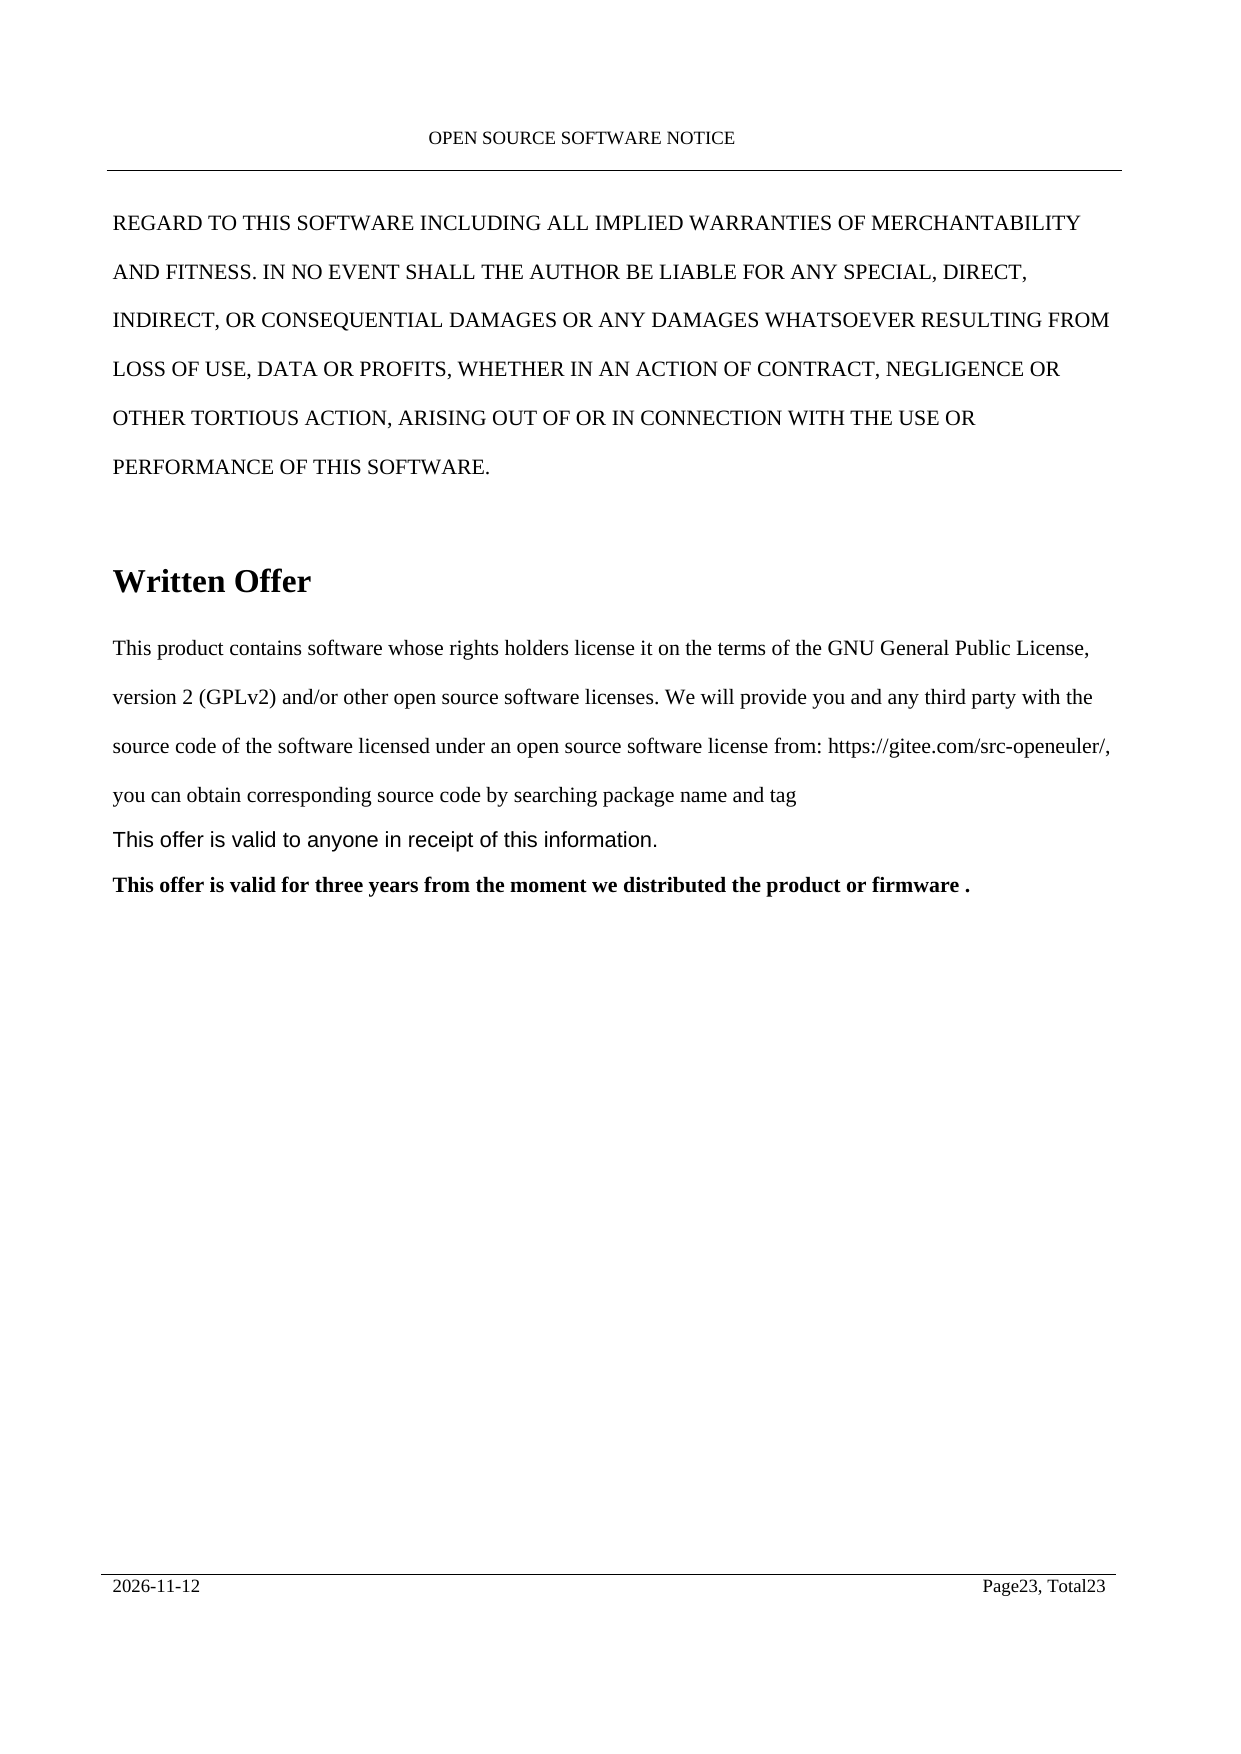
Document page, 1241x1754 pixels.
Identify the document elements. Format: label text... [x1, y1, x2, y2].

text This product contains software whose rights holders license it on the terms of the GNU General Public License, version 2 (GPLv2) and/or other open source software licenses. We will provide you and any third party with the source code of the software licensed under an open source software license from: https://gitee.com/src-openeuler/, you can obtain corresponding source code by searching package name and tag [112, 632, 1128, 811]
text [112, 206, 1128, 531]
text This offer is valid to anyone in receipt of this information. [112, 823, 1128, 856]
text This offer is valid for three years from the moment we distributed the product or firmware . [112, 868, 1128, 901]
text Written Offer [112, 548, 1128, 613]
